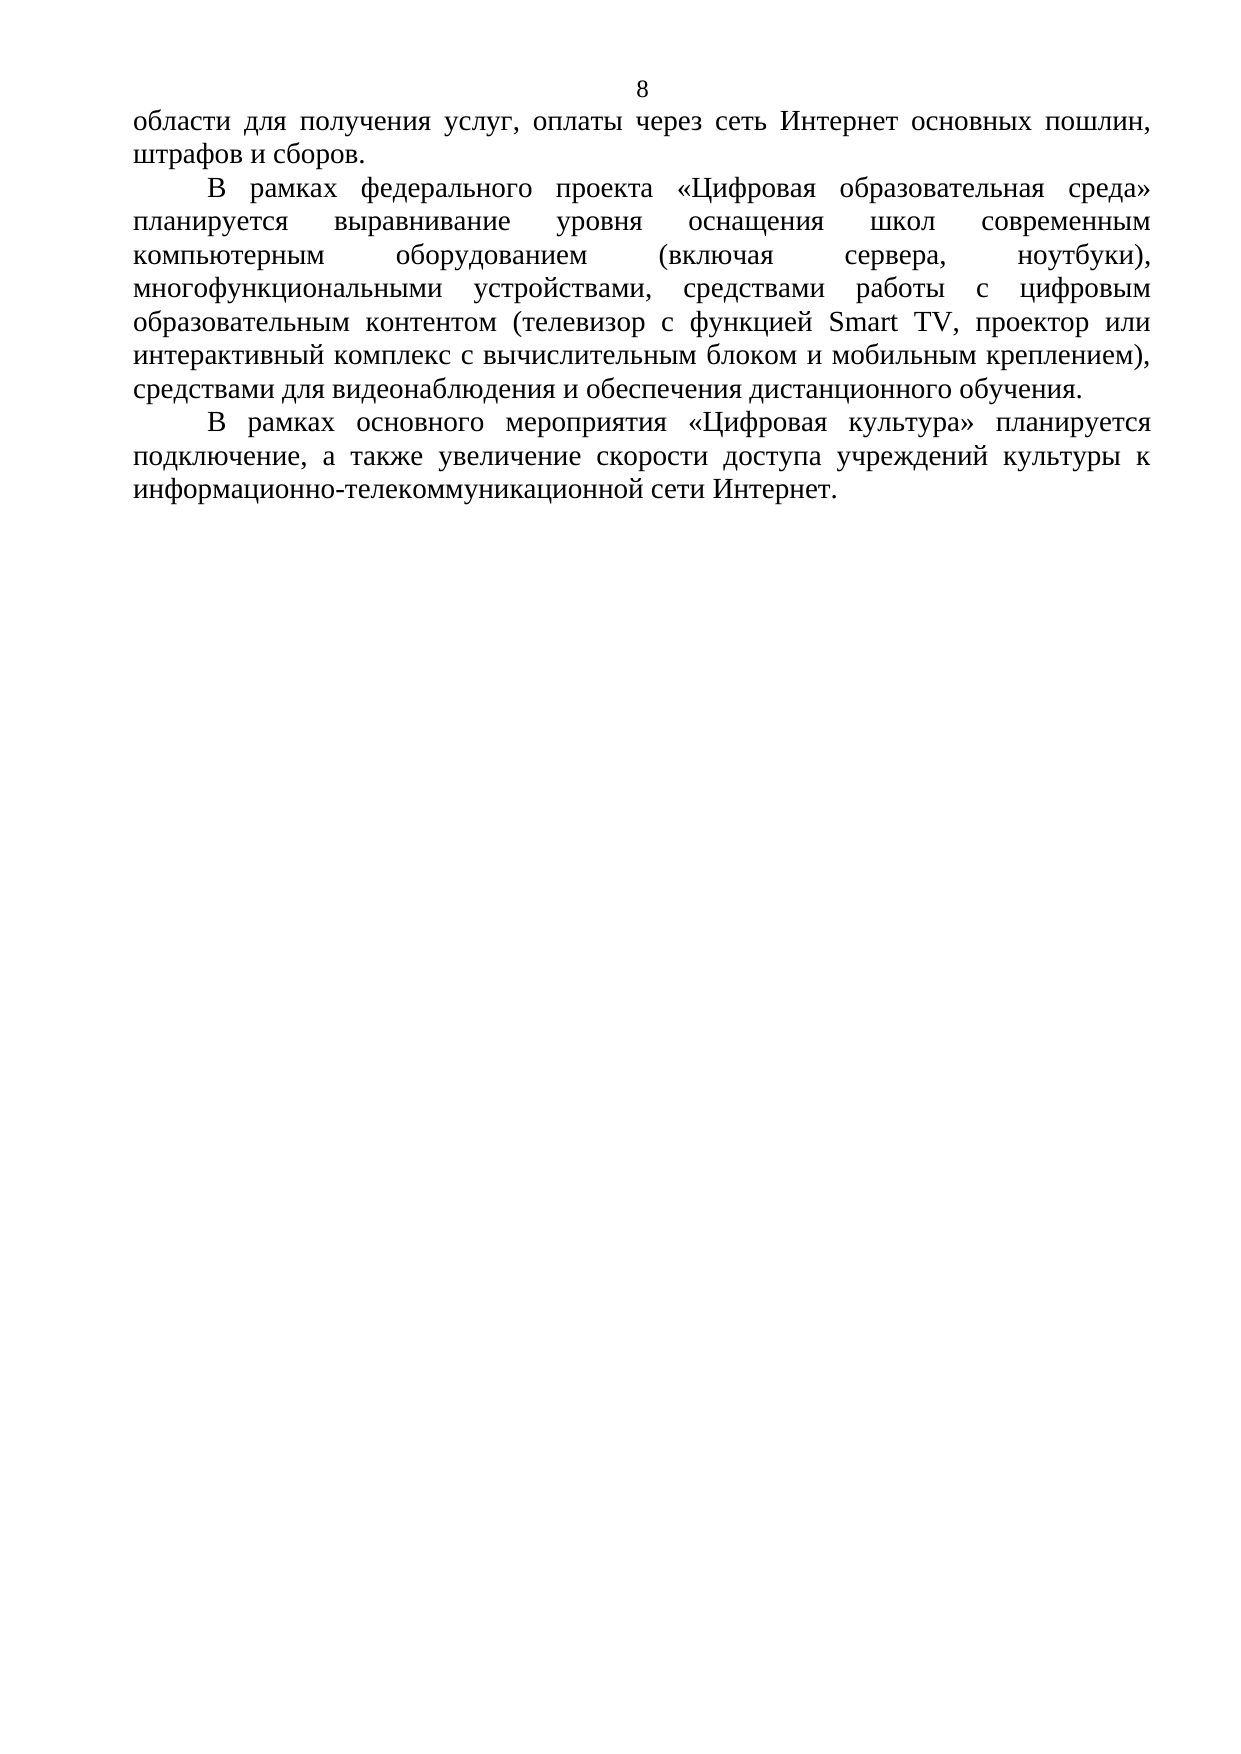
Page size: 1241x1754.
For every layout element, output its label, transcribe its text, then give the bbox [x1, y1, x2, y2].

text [133, 103, 1152, 170]
text В рамках основного мероприятия «Цифровая культура» планируется подключение, а также увеличение скорости доступа учреждений культуры к информационно-телекоммуникационной сети Интернет. [133, 404, 1152, 505]
text В рамках федерального проекта «Цифровая образовательная среда» планируется выравнивание уровня оснащения школ современным компьютерным оборудованием (включая сервера, ноутбуки), многофункциональными устройствами, средствами работы с цифровым образовательным контентом (телевизор с функцией Smart TV, проектор или интерактивный комплекс с вычислительным блоком и мобильным креплением), средствами для видеонаблюдения и обеспечения дистанционного обучения. [133, 170, 1152, 404]
